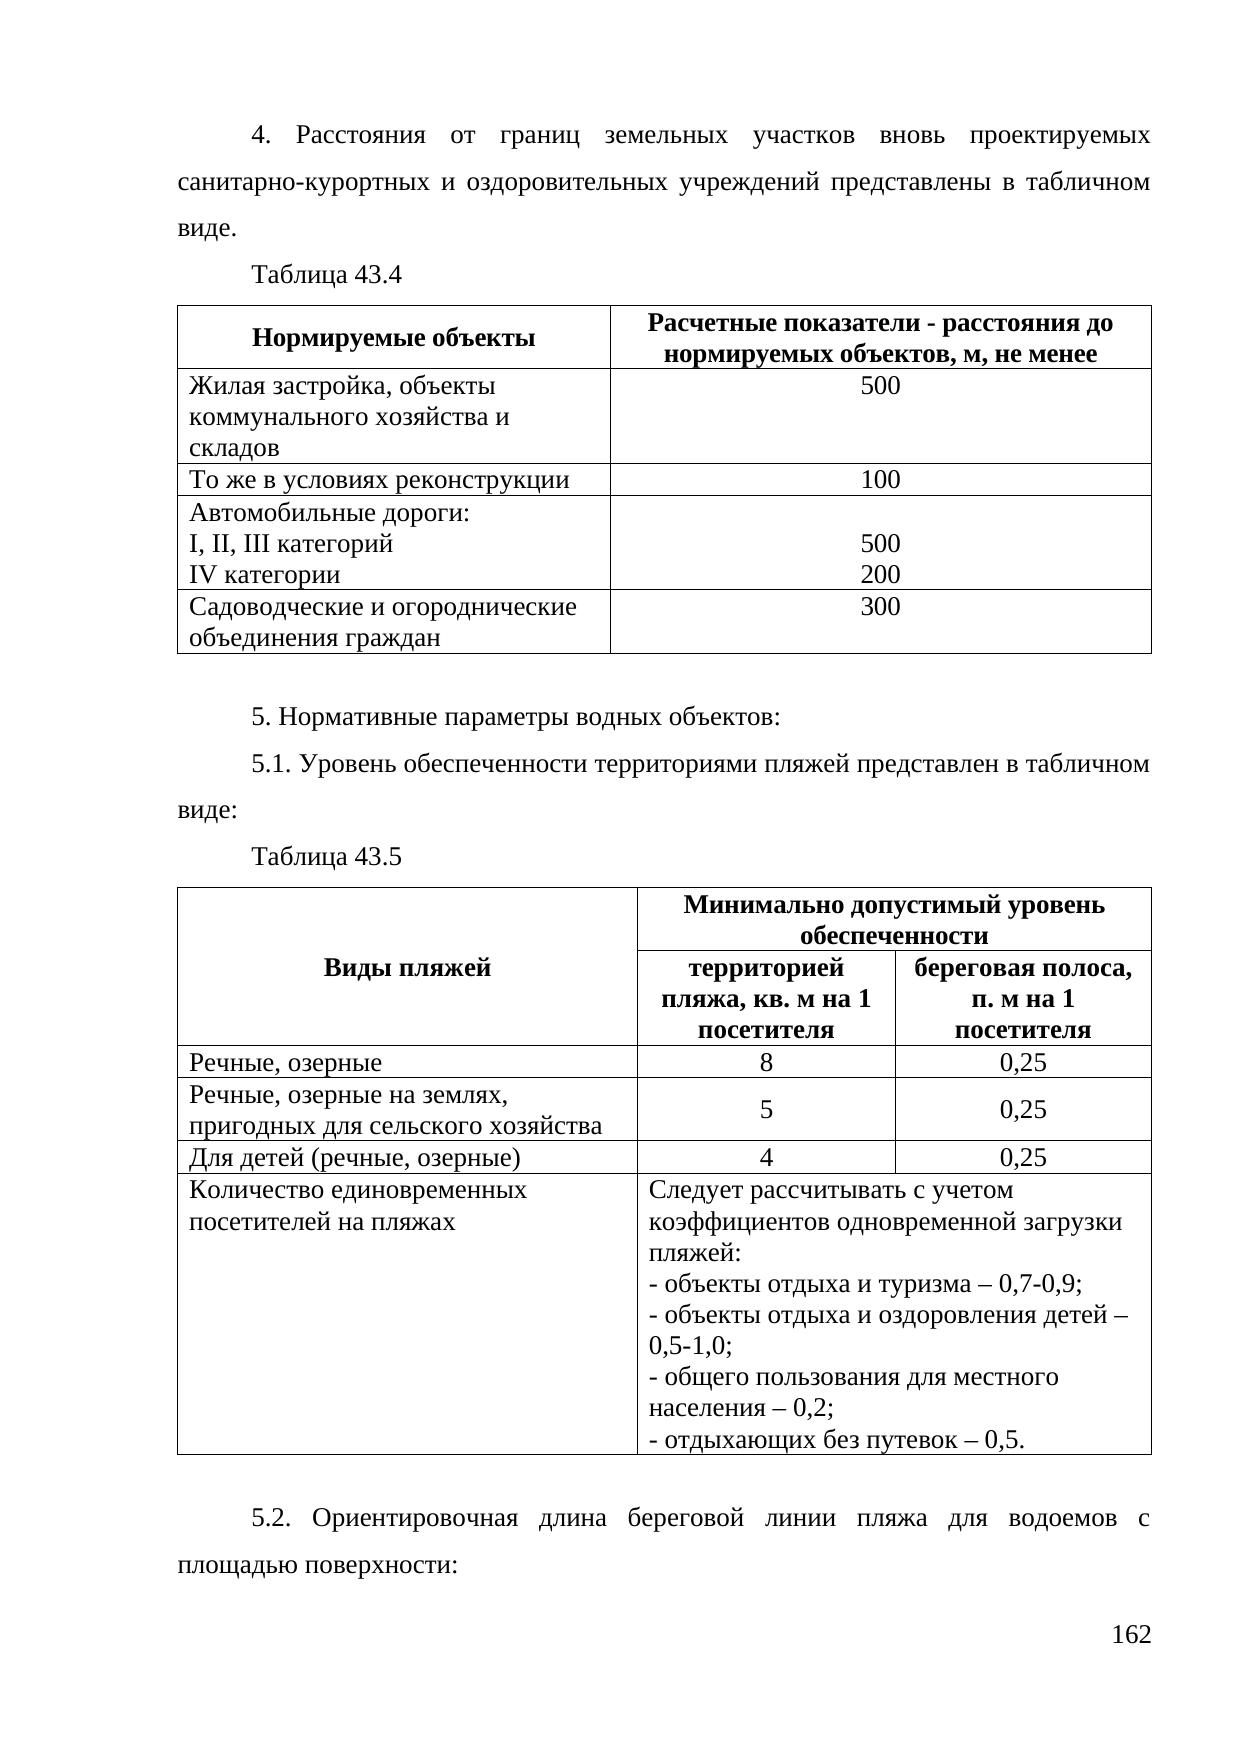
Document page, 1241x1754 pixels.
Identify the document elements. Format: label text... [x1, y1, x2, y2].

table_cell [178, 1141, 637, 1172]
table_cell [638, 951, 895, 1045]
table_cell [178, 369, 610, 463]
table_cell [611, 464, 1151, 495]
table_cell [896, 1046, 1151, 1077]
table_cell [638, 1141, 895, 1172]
text 4. Расстояния от границ земельных участков вновь проектируемых санитарно-курортных и оздоровительных учреждений представлены в табличном виде. [177, 118, 1152, 243]
text 5. Нормативные параметры водных объектов: [177, 700, 1152, 731]
text 5.1. Уровень обеспеченности территориями пляжей представлен в табличном виде: [177, 747, 1152, 825]
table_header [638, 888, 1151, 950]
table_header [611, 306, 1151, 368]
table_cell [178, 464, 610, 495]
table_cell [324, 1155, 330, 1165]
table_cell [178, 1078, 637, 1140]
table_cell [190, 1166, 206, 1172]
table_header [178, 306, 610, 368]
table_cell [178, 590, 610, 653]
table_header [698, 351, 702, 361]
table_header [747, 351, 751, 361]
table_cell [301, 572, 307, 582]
text Таблица 43.5 [177, 840, 1152, 871]
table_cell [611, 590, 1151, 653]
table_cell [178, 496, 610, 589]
text Таблица 43.4 [177, 258, 1152, 289]
text 5.2. Ориентировочная длина береговой линии пляжа для водоемов с площадью поверхности: [177, 1502, 1152, 1579]
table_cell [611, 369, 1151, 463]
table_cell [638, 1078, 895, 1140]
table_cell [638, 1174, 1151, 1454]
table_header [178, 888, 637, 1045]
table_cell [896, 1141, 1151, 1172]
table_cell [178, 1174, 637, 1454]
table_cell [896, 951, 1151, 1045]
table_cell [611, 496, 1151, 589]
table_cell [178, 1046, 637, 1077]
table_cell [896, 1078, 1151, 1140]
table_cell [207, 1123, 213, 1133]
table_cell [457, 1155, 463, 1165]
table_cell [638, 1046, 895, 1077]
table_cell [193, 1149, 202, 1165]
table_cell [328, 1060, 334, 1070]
